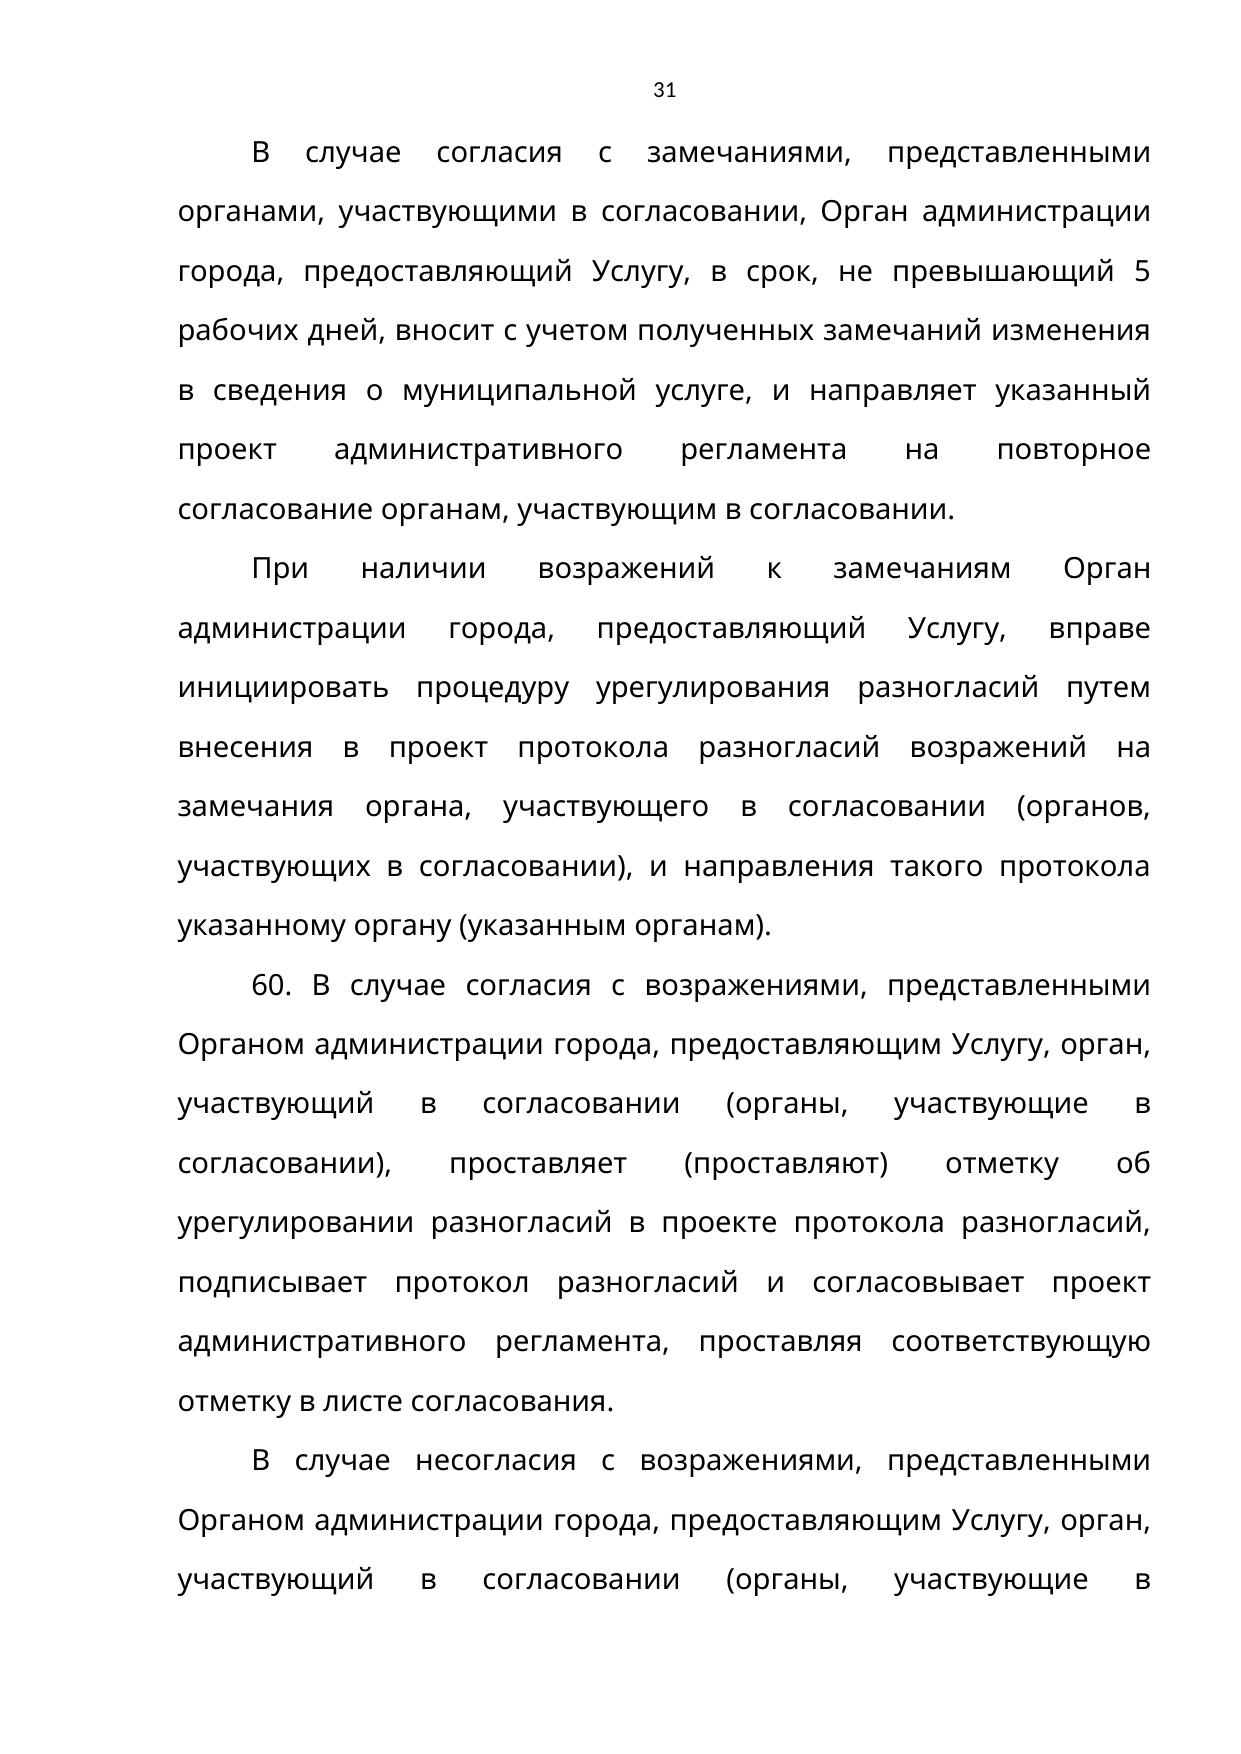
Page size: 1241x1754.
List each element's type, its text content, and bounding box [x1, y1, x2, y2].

text В случае согласия с замечаниями, представленными органами, участвующими в согласовании, Орган администрации города, предоставляющий Услугу, в срок, не превышающий 5 рабочих дней, вносит с учетом полученных замечаний изменения в сведения о муниципальной услуге, и направляет указанный проект административного регламента на повторное согласование органам, участвующим в согласовании. [177, 131, 1152, 528]
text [177, 1439, 1152, 1598]
text При наличии возражений к замечаниям Орган администрации города, предоставляющий Услугу, вправе инициировать процедуру урегулирования разногласий путем внесения в проект протокола разногласий возражений на замечания органа, участвующего в согласовании (органов, участвующих в согласовании), и направления такого протокола указанному органу (указанным органам). [177, 547, 1152, 944]
text 60. В случае согласия с возражениями, представленными Органом администрации города, предоставляющим Услугу, орган, участвующий в согласовании (органы, участвующие в согласовании), проставляет (проставляют) отметку об урегулировании разногласий в проекте протокола разногласий, подписывает протокол разногласий и согласовывает проект административного регламента, проставляя соответствующую отметку в листе согласования. [177, 964, 1152, 1420]
